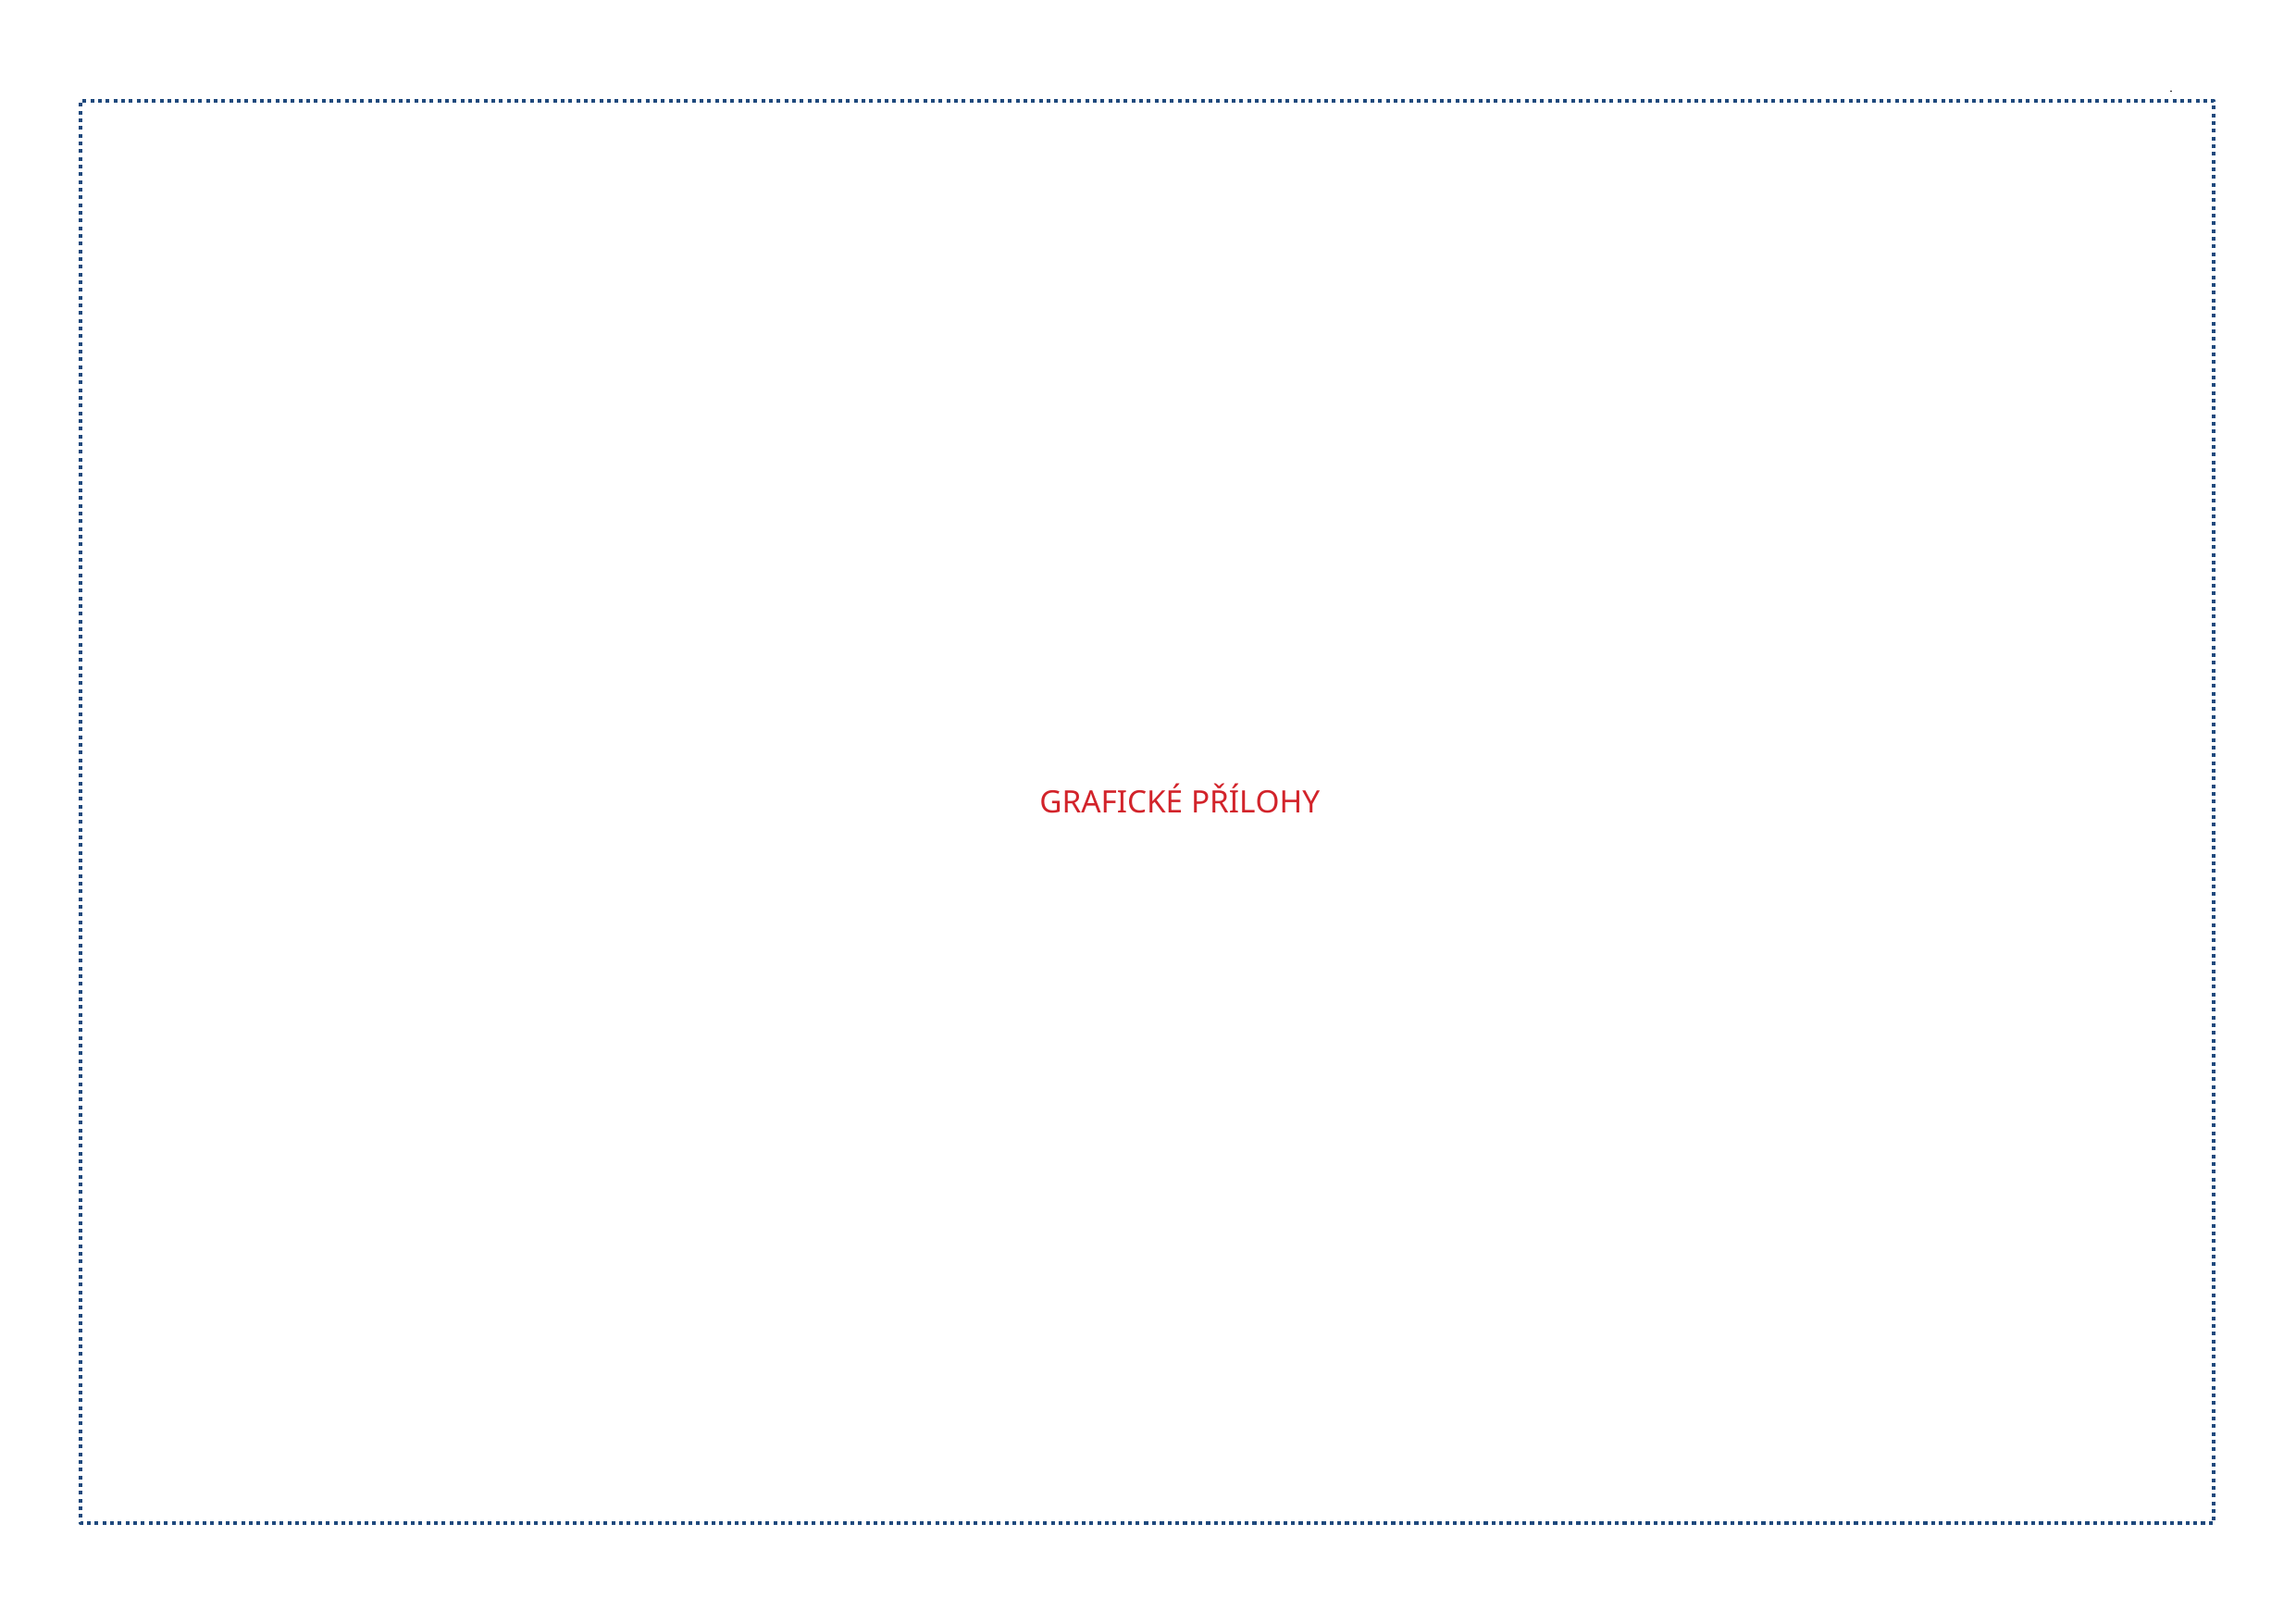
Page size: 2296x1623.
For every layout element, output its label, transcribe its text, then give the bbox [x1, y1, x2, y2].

text GRAFICKÉ PŘÍLOHY [164, 780, 2195, 822]
